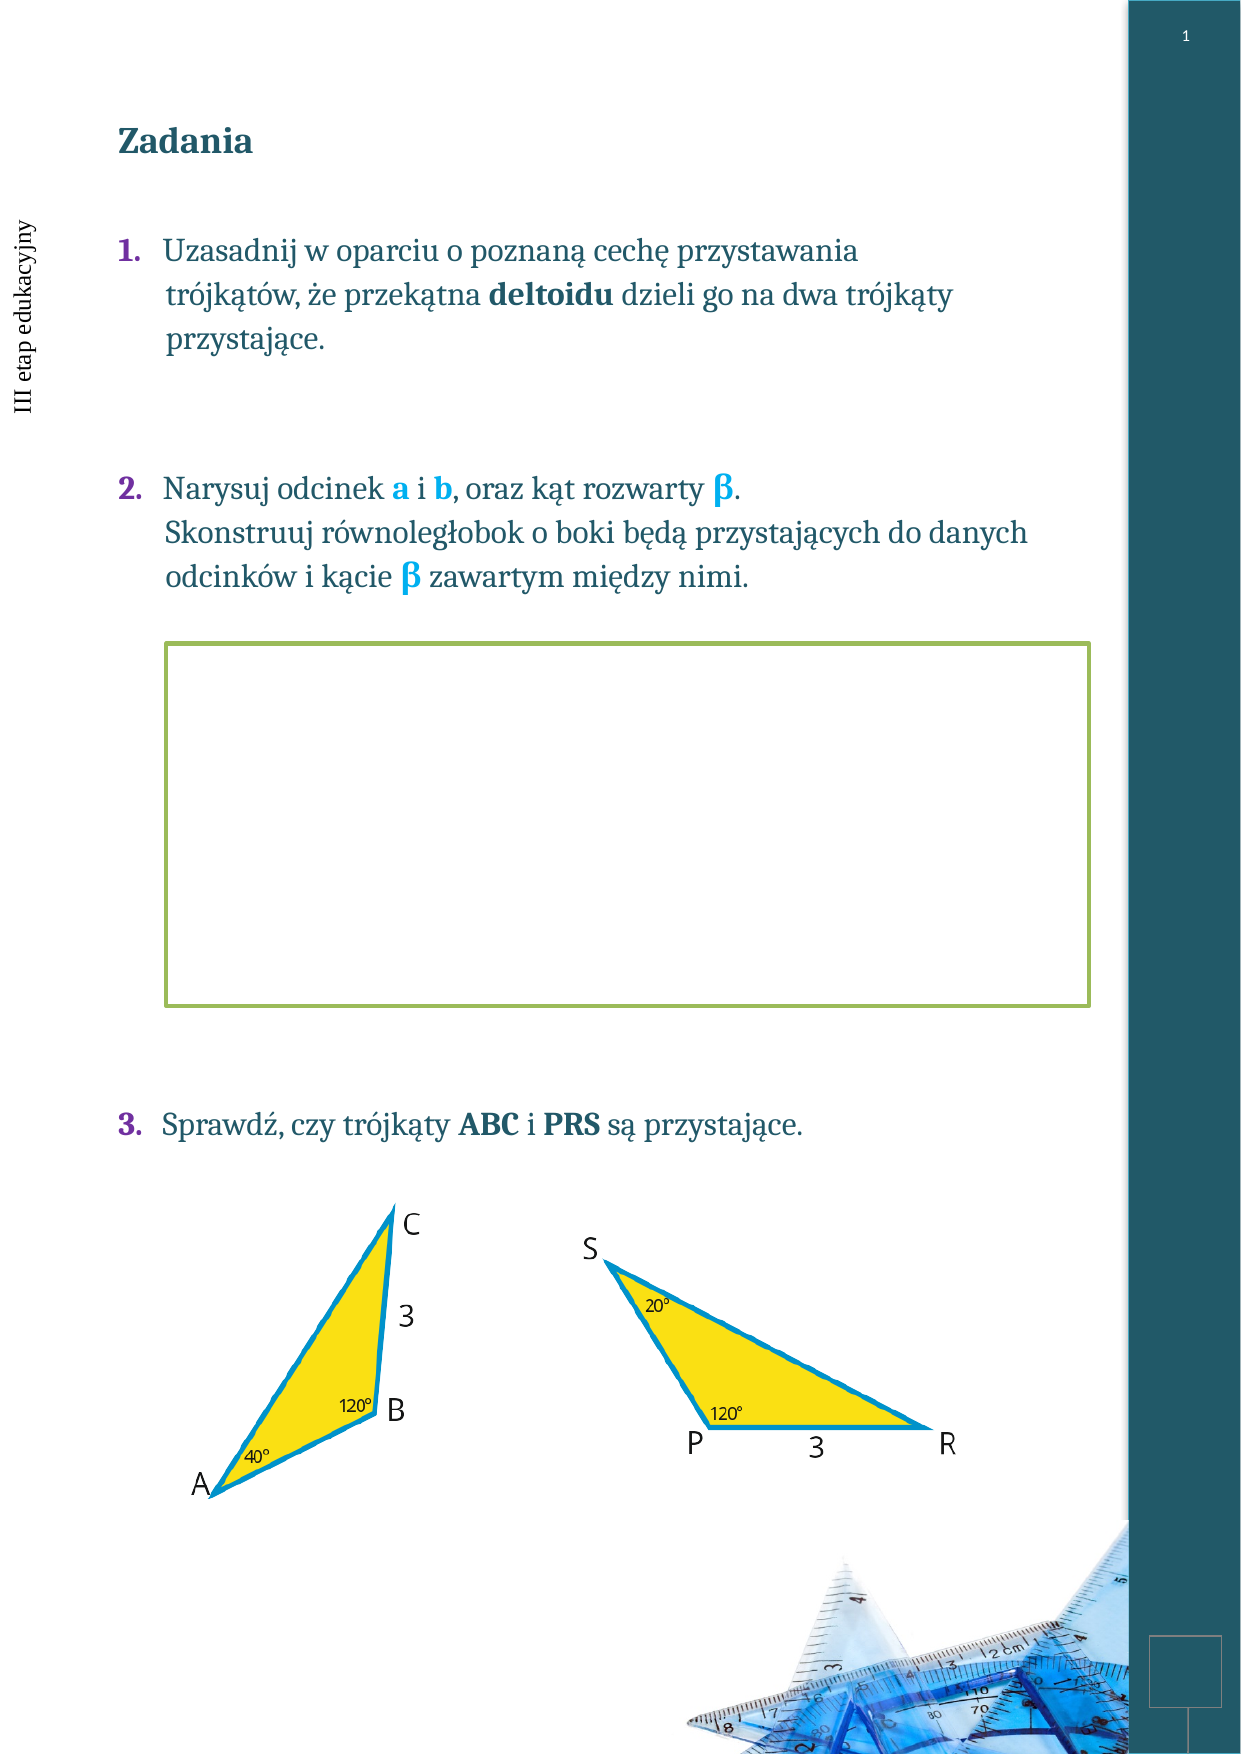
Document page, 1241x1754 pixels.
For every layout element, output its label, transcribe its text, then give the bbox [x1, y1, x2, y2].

title Zadania [118, 120, 1122, 163]
picture [635, 1520, 1129, 1754]
title Sprawdź, czy trójkąty ABC i PRS są przystające. [118, 1105, 1122, 1642]
title Narysuj odcinek a i b, oraz kąt rozwarty β. Skonstruuj równoległobok o boki będą przystających do danych odcinków i kącie β zawartym między nimi. [118, 470, 1122, 1092]
title Uzasadnij w oparciu o poznaną cechę przystawania trójkątów, że przekątna deltoidu dzieli go na dwa trójkąty przystające. [118, 231, 960, 457]
